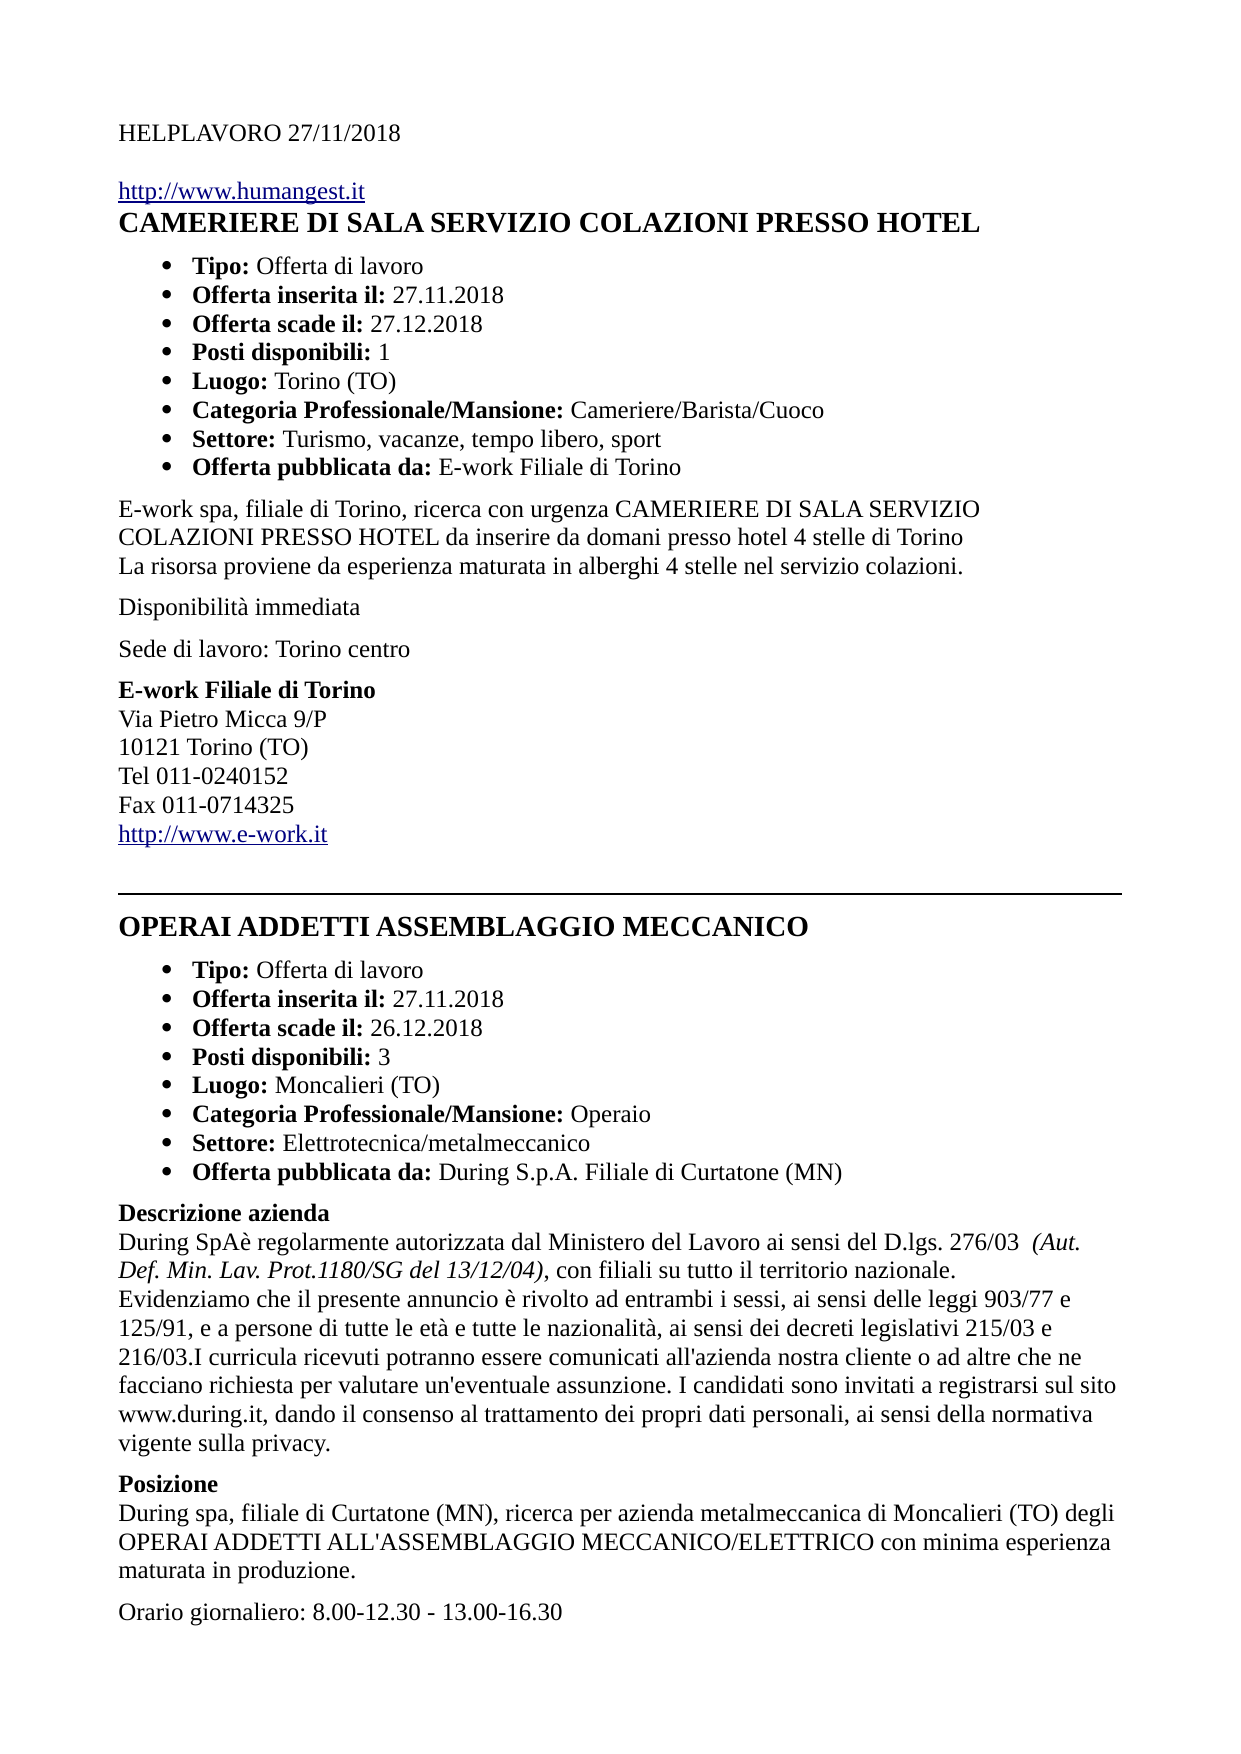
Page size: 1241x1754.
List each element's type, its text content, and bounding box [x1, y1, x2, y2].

list Offerta scade il: 26.12.2018 [162, 1013, 1122, 1042]
list Categoria Professionale/Mansione: Operaio [162, 1099, 1122, 1128]
subtitle OPERAI ADDETTI ASSEMBLAGGIO MECCANICO [118, 909, 1122, 943]
text http://www.humangest.it CAMERIERE DI SALA SERVIZIO COLAZIONI PRESSO HOTEL [118, 176, 1122, 239]
text During spa, filiale di Curtatone (MN), ricerca per azienda metalmeccanica di Moncalieri (TO) degli OPERAI ADDETTI ALL'ASSEMBLAGGIO MECCANICO/ELETTRICO con minima esperienza maturata in produzione. [118, 1498, 1122, 1584]
subtitle Descrizione azienda [118, 1198, 1122, 1227]
list Settore: Turismo, vacanze, tempo libero, sport [162, 424, 1122, 452]
list Offerta pubblicata da: E-work Filiale di Torino [162, 452, 1122, 481]
list Settore: Elettrotecnica/metalmeccanico [162, 1128, 1122, 1157]
text Sede di lavoro: Torino centro [118, 634, 1122, 662]
text E-work spa, filiale di Torino, ricerca con urgenza CAMERIERE DI SALA SERVIZIO COLAZIONI PRESSO HOTEL da inserire da domani presso hotel 4 stelle di Torino [118, 494, 1122, 551]
list Tipo: Offerta di lavoro [162, 251, 1122, 280]
text La risorsa proviene da esperienza maturata in alberghi 4 stelle nel servizio colazioni. [118, 551, 1122, 580]
subtitle Posizione [118, 1469, 1122, 1498]
text Evidenziamo che il presente annuncio è rivolto ad entrambi i sessi, ai sensi delle leggi 903/77 e 125/91, e a persone di tutte le età e tutte le nazionalità, ai sensi dei decreti legislativi 215/03 e 216/03.I curricula ricevuti potranno essere comunicati all'azienda nostra cliente o ad altre che ne facciano richiesta per valutare un'eventuale assunzione. I candidati sono invitati a registrarsi sul sito www.during.it, dando il consenso al trattamento dei propri dati personali, ai sensi della normativa vigente sulla privacy. [118, 1284, 1122, 1457]
text Orario giornaliero: 8.00-12.30 - 13.00-16.30 [118, 1597, 1122, 1626]
list Tipo: Offerta di lavoro [162, 956, 1122, 984]
text Disponibilità immediata [118, 592, 1122, 621]
subtitle E-work Filiale di Torino [118, 675, 1122, 704]
list Posti disponibili: 1 [162, 337, 1122, 366]
list Offerta pubblicata da: During S.p.A. Filiale di Curtatone (MN) [162, 1157, 1122, 1186]
list Offerta inserita il: 27.11.2018 [162, 984, 1122, 1013]
list Offerta inserita il: 27.11.2018 [162, 280, 1122, 309]
text Via Pietro Micca 9/P 10121 Torino (TO) Tel 011-0240152 Fax 011-0714325 http://www.e-work.it [118, 704, 1122, 847]
list Luogo: Torino (TO) [162, 366, 1122, 395]
subtitle During SpAè regolarmente autorizzata dal Ministero del Lavoro ai sensi del D.lgs. 276/03 (Aut. Def. Min. Lav. Prot.1180/SG del 13/12/04), con filiali su tutto il territorio nazionale. [118, 1227, 1122, 1284]
list Luogo: Moncalieri (TO) [162, 1071, 1122, 1099]
list Categoria Professionale/Mansione: Cameriere/Barista/Cuoco [162, 395, 1122, 424]
list Offerta scade il: 27.12.2018 [162, 309, 1122, 337]
list Posti disponibili: 3 [162, 1042, 1122, 1071]
